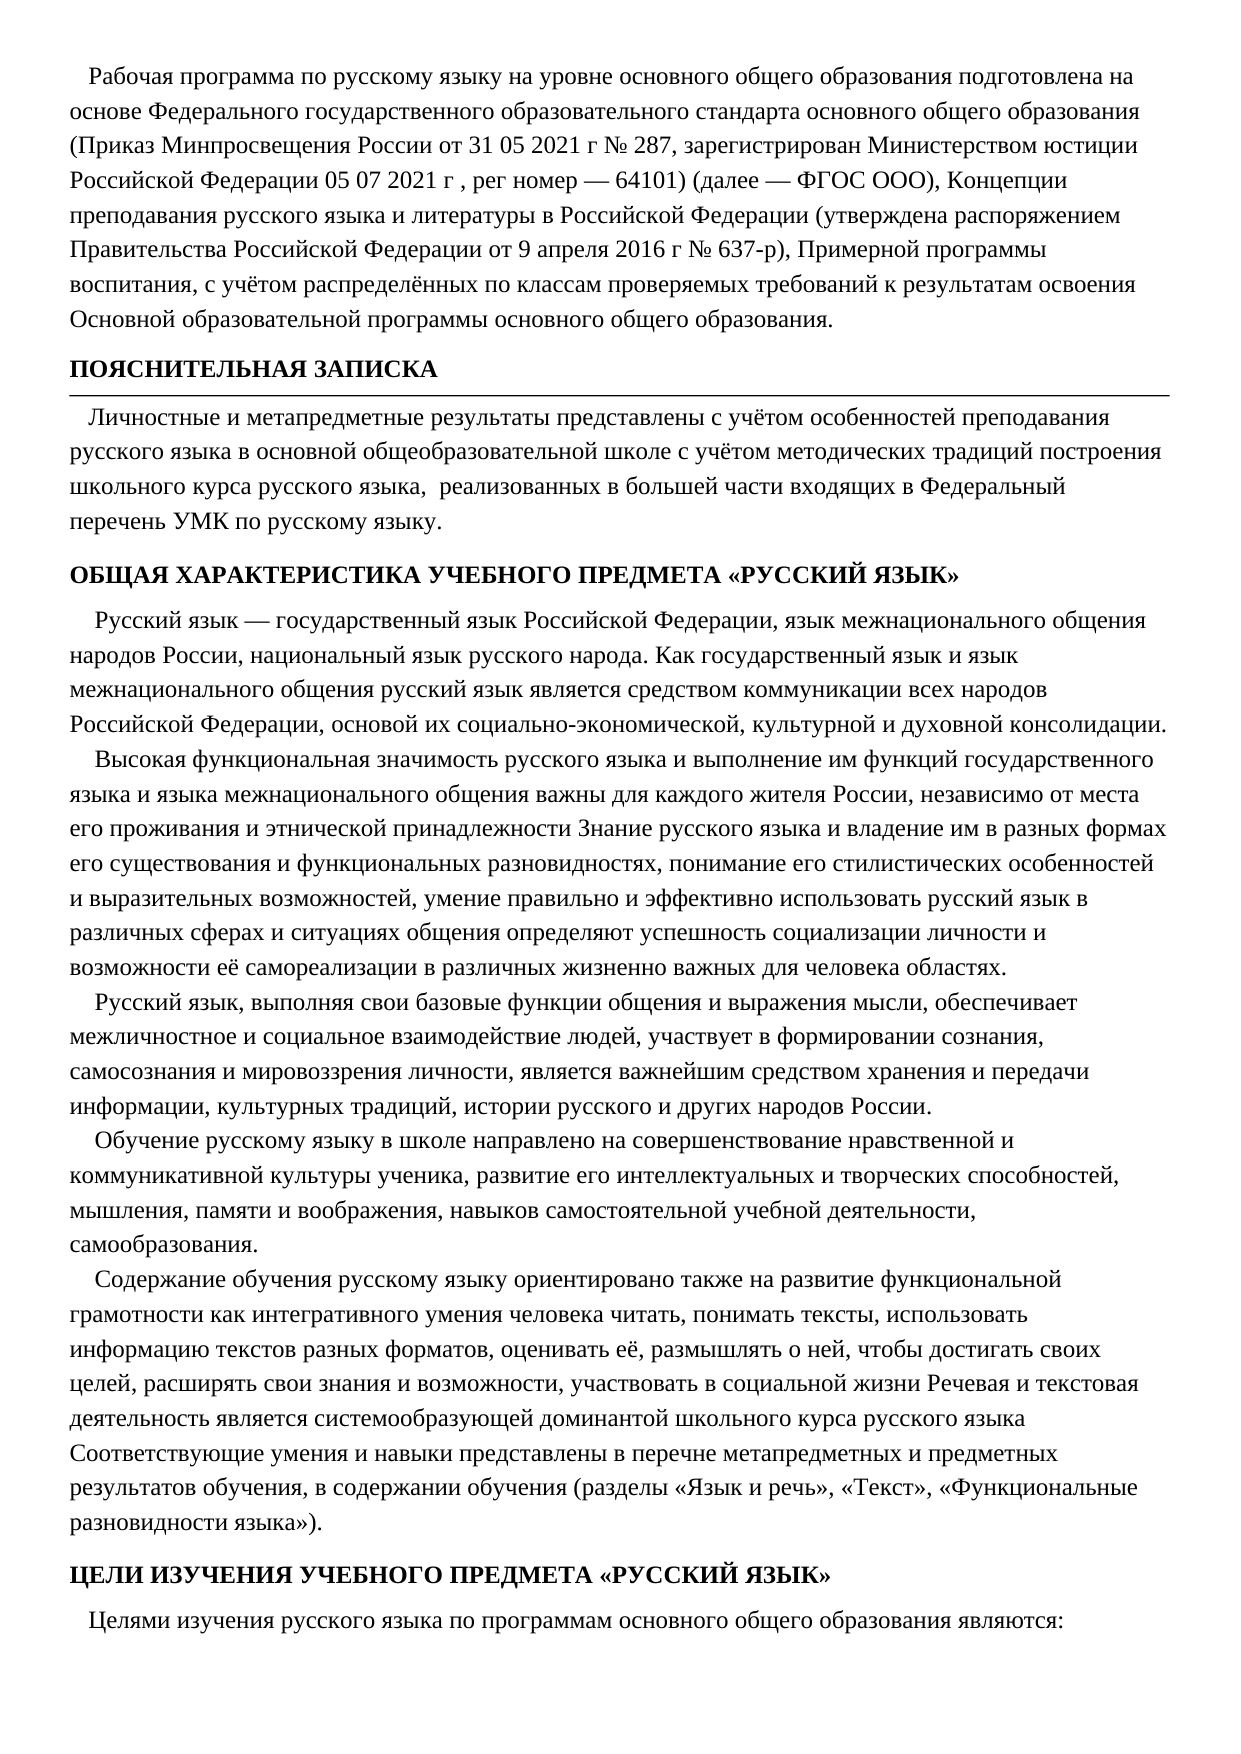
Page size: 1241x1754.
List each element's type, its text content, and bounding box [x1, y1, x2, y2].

text ЦЕЛИ ИЗУЧЕНИЯ УЧЕБНОГО ПРЕДМЕТА «РУССКИЙ ЯЗЫК» [69, 1560, 1184, 1589]
text Рабочая программа по русскому языку на уровне основного общего образования подготовлена на основе Федерального государственного образовательного стандарта основного общего образования (Приказ Минпросвещения России от 31 05 2021 г № 287, зарегистрирован Министерством юстиции Российской Федерации 05 07 2021 г , рег номер — 64101) (далее — ФГОС ООО), Концепции преподавания русского языка и литературы в Российской Федерации (утверждена распоряжением Правительства Российской Федерации от 9 апреля 2016 г № 637-р), Примерной программы воспитания, с учётом распределённых по классам проверяемых требований к результатам освоения Основной образовательной программы основного общего образования. [69, 61, 1143, 333]
text Русский язык — государственный язык Российской Федерации, язык межнационального общения народов России, национальный язык русского народа. Как государственный язык и язык межнационального общения русский язык является средством коммуникации всех народов Российской Федерации, основой их социально-экономической, культурной и духовной консолидации. [69, 605, 1168, 738]
text Обучение русскому языку в школе направлено на совершенствование нравственной и коммуникативной культуры ученика, развитие его интеллектуальных и творческих способностей, мышления, памяти и воображения, навыков самостоятельной учебной деятельности, самообразования. [69, 1126, 1143, 1258]
text Высокая функциональная значимость русского языка и выполнение им функций государственного языка и языка межнационального общения важны для каждого жителя России, независимо от места его проживания и этнической принадлежности Знание русского языка и владение им в разных формах его существования и функциональных разновидностях, понимание его стилистических особенностей и выразительных возможностей, умение правильно и эффективно использовать русский язык в различных сферах и ситуациях общения определяют успешность социализации личности и возможности её самореализации в различных жизненно важных для человека областях. [69, 744, 1168, 981]
text Целями изучения русского языка по программам основного общего образования являются: [88, 1605, 1184, 1634]
text Личностные и метапредметные результаты представлены с учётом особенностей преподавания русского языка в основной общеобразовательной школе с учётом методических традиций построения школьного курса русского языка, реализованных в большей части входящих в Федеральный перечень УМК по русскому языку. [69, 402, 1162, 534]
text ОБЩАЯ ХАРАКТЕРИСТИКА УЧЕБНОГО ПРЕДМЕТА «РУССКИЙ ЯЗЫК» [69, 560, 1184, 589]
text ПОЯСНИТЕЛЬНАЯ ЗАПИСКА [69, 354, 1184, 383]
text Русский язык, выполняя свои базовые функции общения и выражения мысли, обеспечивает межличностное и социальное взаимодействие людей, участвует в формировании сознания, самосознания и мировоззрения личности, является важнейшим средством хранения и передачи информации, культурных традиций, истории русского и других народов России. [69, 987, 1092, 1119]
text Содержание обучения русскому языку ориентировано также на развитие функциональной грамотности как интегративного умения человека читать, понимать тексты, использовать информацию текстов разных форматов, оценивать её, размышлять о ней, чтобы достигать своих целей, расширять свои знания и возможности, участвовать в социальной жизни Речевая и текстовая деятельность является системообразующей доминантой школьного курса русского языка Соответствующие умения и навыки представлены в перечне метапредметных и предметных результатов обучения, в содержании обучения (разделы «Язык и речь», «Текст», «Функциональные разновидности языка»). [69, 1264, 1141, 1536]
